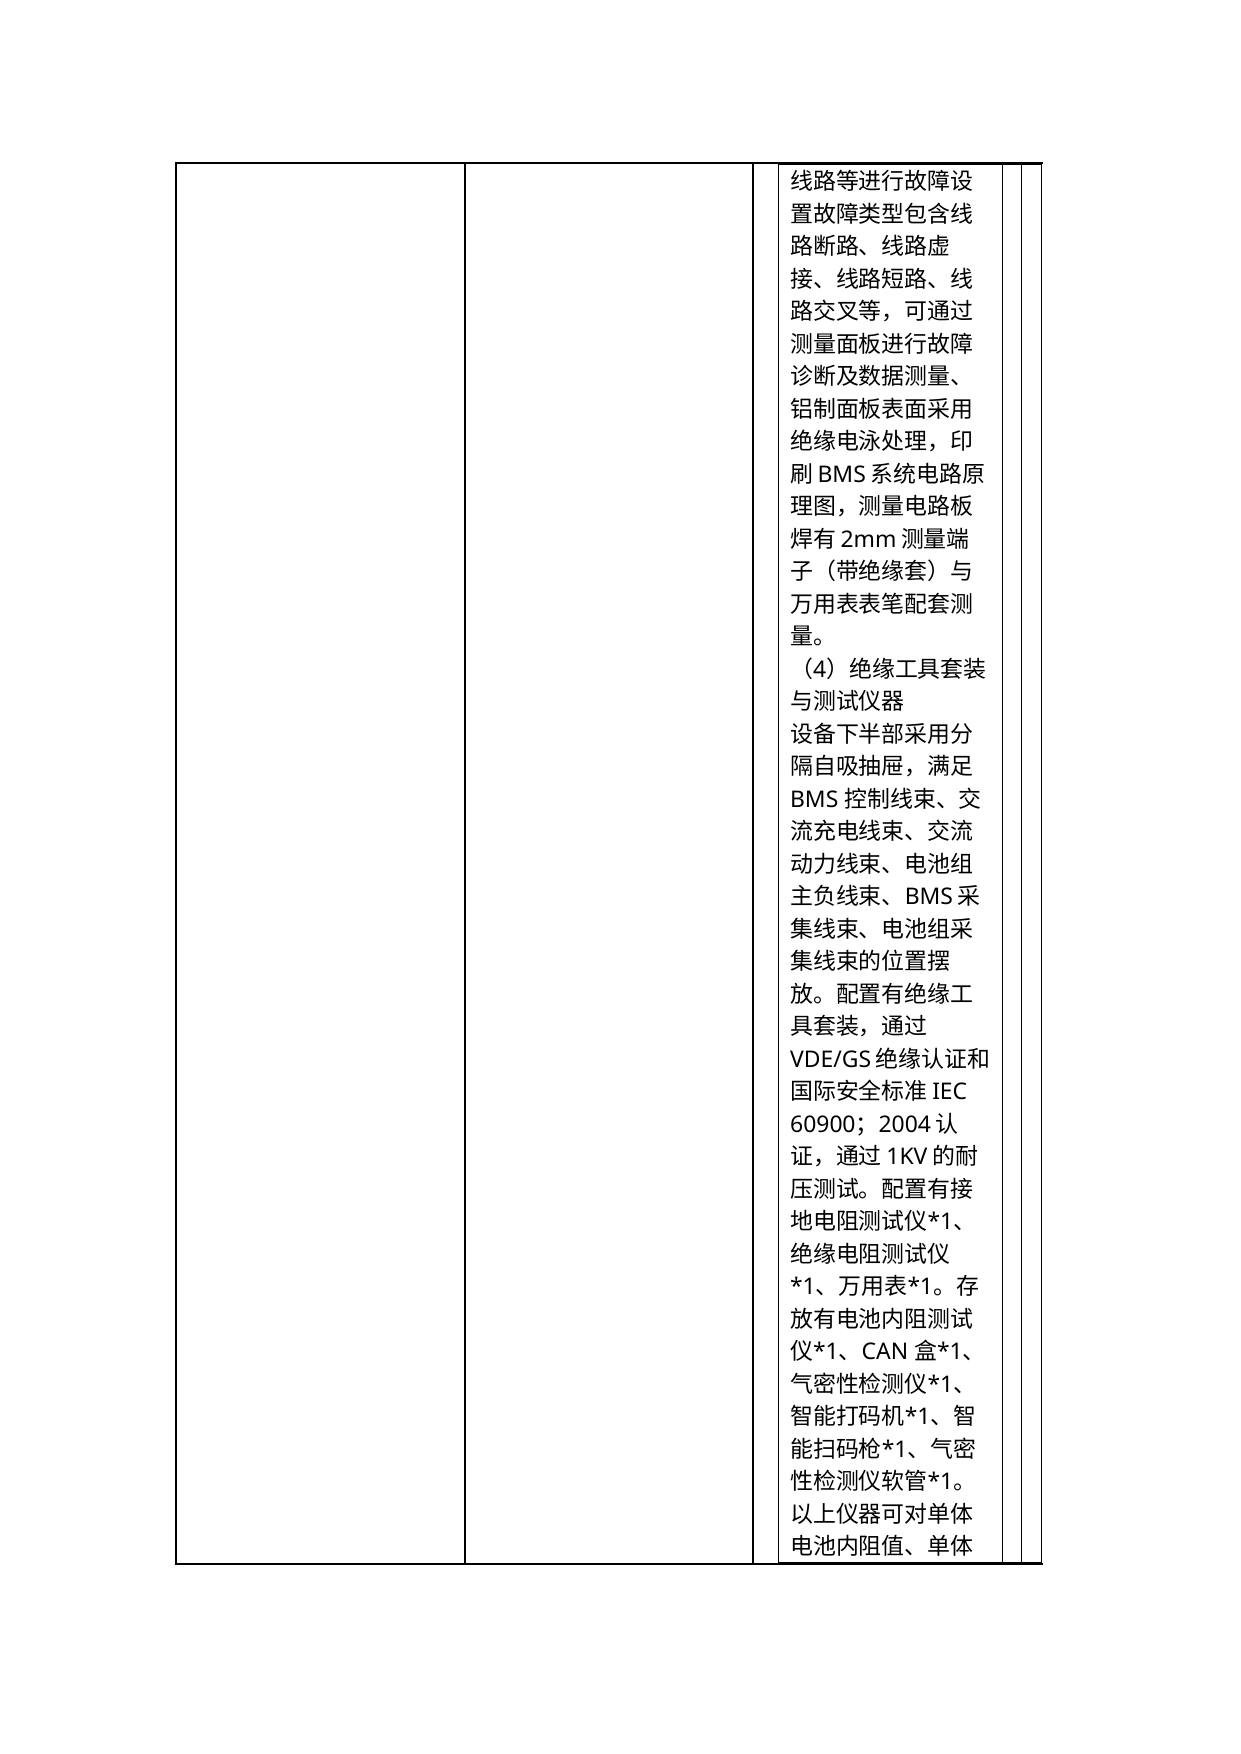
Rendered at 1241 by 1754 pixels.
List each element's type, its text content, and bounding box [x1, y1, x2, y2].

table_cell [754, 164, 778, 1563]
table_cell 1 [177, 164, 464, 1563]
table_cell ▲ [466, 164, 752, 1563]
table_cell [1003, 165, 1021, 1562]
table_cell [1022, 165, 1041, 1562]
